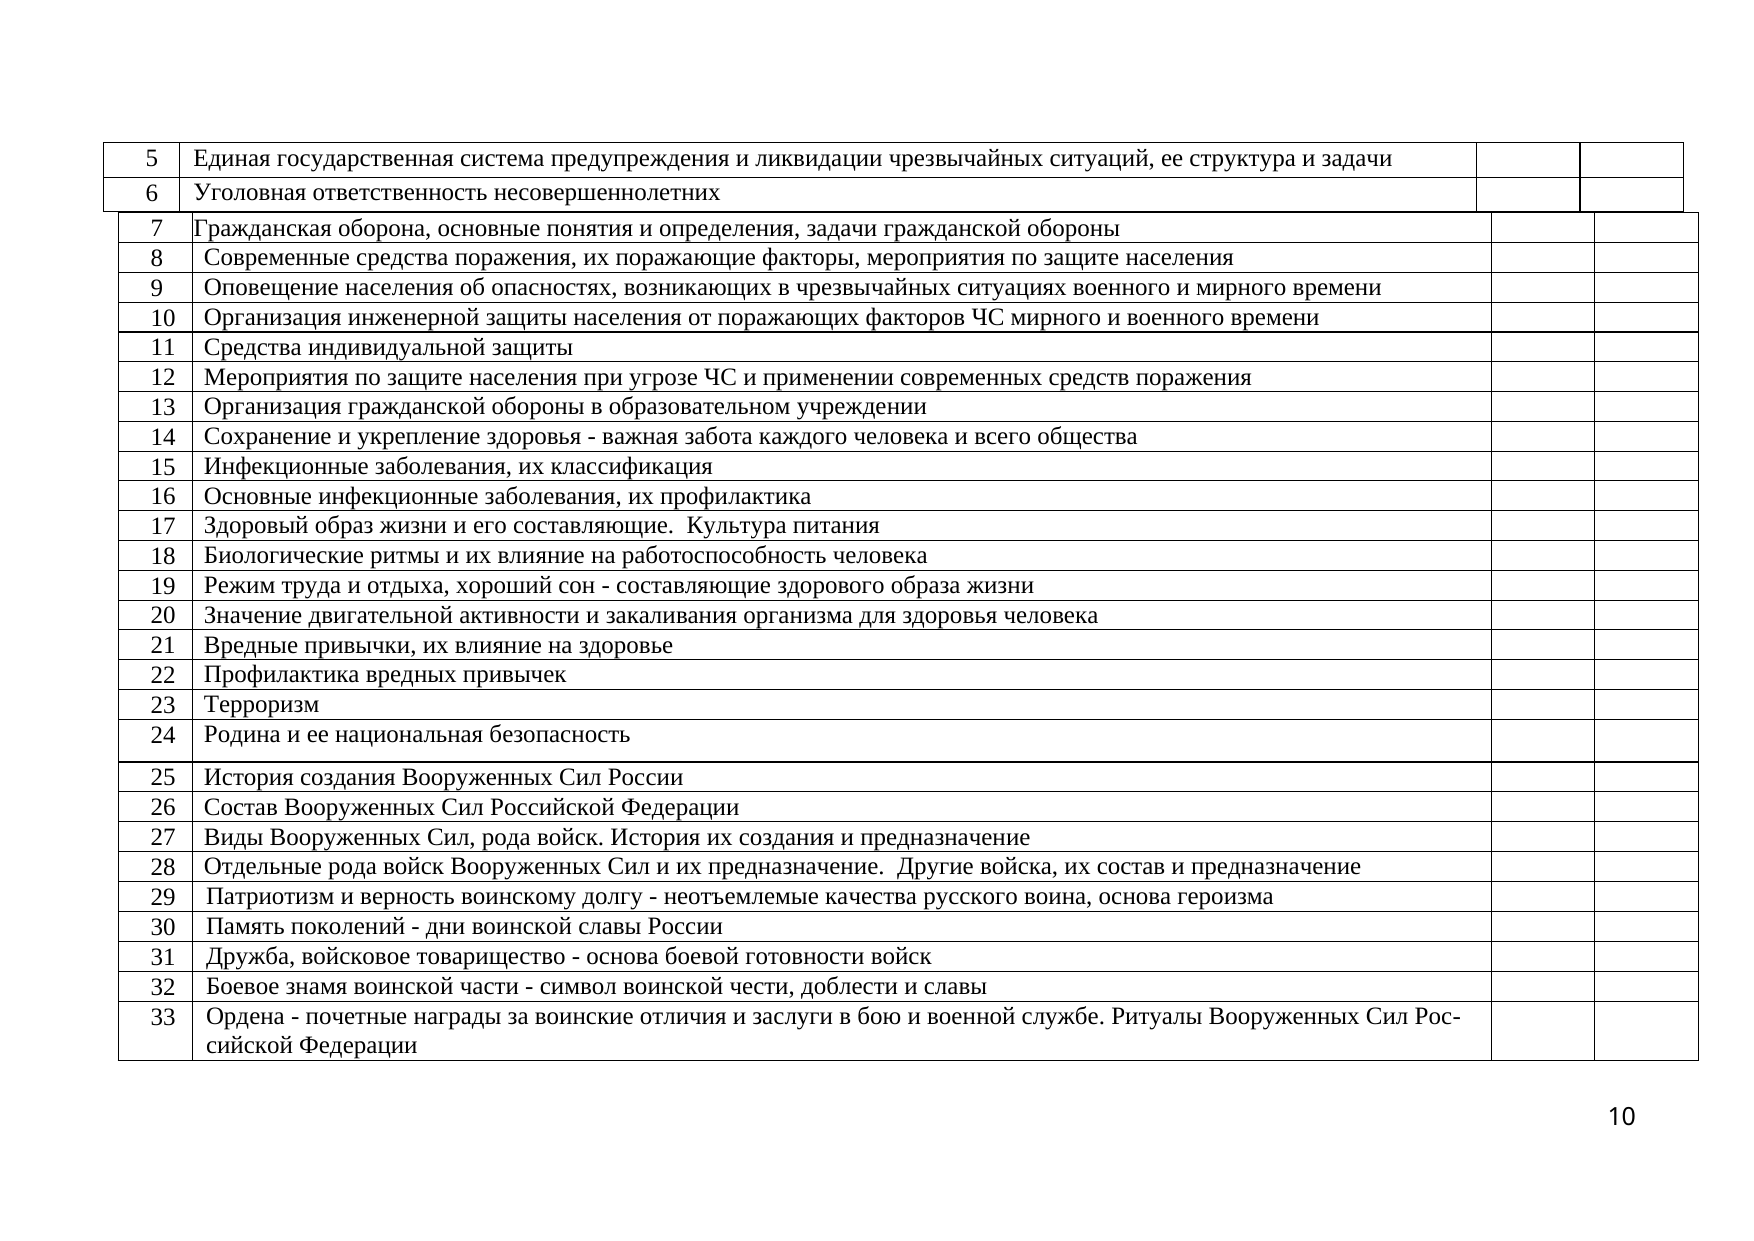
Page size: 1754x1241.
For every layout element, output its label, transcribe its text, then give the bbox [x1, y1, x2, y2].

table_cell [1581, 178, 1683, 211]
table_header Гражданская оборона, основные понятия и определения, задачи гражданской обороны [193, 213, 1491, 242]
table_cell 22 [119, 660, 192, 689]
table_cell [1595, 571, 1698, 599]
table_header 7 [119, 213, 192, 242]
table_cell [1477, 143, 1579, 177]
table_cell 28 [119, 852, 192, 881]
table_cell [1492, 362, 1594, 391]
table_cell [1595, 912, 1698, 941]
table_cell [1595, 422, 1698, 451]
table_cell [1492, 942, 1594, 971]
table_cell Ордена - почетные награды за воинские отличия и заслуги в бою и военной службе. Ритуалы Вооруженных Сил Российской Федерации [193, 1002, 1491, 1059]
table_cell [1492, 303, 1594, 331]
table_cell [1595, 763, 1698, 791]
table_cell Современные средства поражения, их поражающие факторы, мероприятия по защите населения [193, 243, 1491, 272]
table_cell История создания Вооруженных Сил России [193, 763, 1491, 791]
table_cell Организация инженерной защиты населения от поражающих факторов ЧС мирного и военного времени [193, 303, 1491, 331]
table_cell [1492, 333, 1594, 361]
table_cell [1595, 243, 1698, 272]
table_cell 18 [119, 541, 192, 570]
table_cell Здоровый образ жизни и его составляющие. Культура питания [193, 511, 1491, 540]
table_cell 5 [104, 143, 179, 177]
table_cell [1492, 630, 1594, 659]
table_cell [1595, 273, 1698, 302]
table_cell Организация гражданской обороны в образовательном учреждении [193, 392, 1491, 421]
table_cell [1595, 1002, 1698, 1059]
table_cell 8 [119, 243, 192, 272]
table_cell 27 [119, 822, 192, 851]
table_cell [1595, 720, 1698, 761]
table_cell [1595, 660, 1698, 689]
table_cell [1492, 852, 1594, 881]
table_cell 11 [119, 333, 192, 361]
table_cell [1492, 763, 1594, 791]
table_cell [1595, 303, 1698, 331]
table_cell [1492, 571, 1594, 599]
table_cell [1492, 511, 1594, 540]
table_cell [1595, 333, 1698, 361]
table_cell [1492, 273, 1594, 302]
table_cell Дружба, войсковое товарищество - основа боевой готовности войск [193, 942, 1491, 971]
table_cell Режим труда и отдыха, хороший сон - составляющие здорового образа жизни [193, 571, 1491, 599]
table_cell [1595, 601, 1698, 629]
table_cell 32 [119, 972, 192, 1001]
table_cell 29 [119, 882, 192, 911]
table_cell 33 [119, 1002, 192, 1059]
table_cell 23 [119, 690, 192, 719]
table_cell [1492, 972, 1594, 1001]
table_cell Значение двигательной активности и закаливания организма для здоровья человека [193, 601, 1491, 629]
table_cell [1492, 392, 1594, 421]
table_cell 20 [119, 601, 192, 629]
table_header [1595, 213, 1698, 242]
table_cell [1492, 912, 1594, 941]
table_cell Оповещение населения об опасностях, возникающих в чрезвычайных ситуациях военного и мирного времени [193, 273, 1491, 302]
table_cell 24 [119, 720, 192, 761]
table_cell [1595, 392, 1698, 421]
table_cell [1595, 690, 1698, 719]
table_cell Боевое знамя воинской части - символ воинской чести, доблести и славы [193, 972, 1491, 1001]
table_cell [1595, 362, 1698, 391]
table_cell Память поколений - дни воинской славы России [193, 912, 1491, 941]
table_cell 31 [119, 942, 192, 971]
table_cell 15 [119, 452, 192, 480]
table_cell 14 [119, 422, 192, 451]
table_cell 26 [119, 792, 192, 821]
table_cell [1595, 792, 1698, 821]
table_cell Вредные привычки, их влияние на здоровье [193, 630, 1491, 659]
table_cell [1595, 972, 1698, 1001]
table_cell Мероприятия по защите населения при угрозе ЧС и применении современных средств поражения [193, 362, 1491, 391]
table_cell [1492, 452, 1594, 480]
table_cell [1595, 511, 1698, 540]
table_cell [1595, 942, 1698, 971]
table_cell [1595, 822, 1698, 851]
table_header [1492, 213, 1594, 242]
table_cell [1492, 822, 1594, 851]
table_cell Патриотизм и верность воинскому долгу - неотъемлемые качества русского воина, основа героизма [193, 882, 1491, 911]
table_cell 17 [119, 511, 192, 540]
table_cell 19 [119, 571, 192, 599]
table_cell [1492, 422, 1594, 451]
table_cell [1492, 660, 1594, 689]
table_cell 21 [119, 630, 192, 659]
table_cell Профилактика вредных привычек [193, 660, 1491, 689]
table_cell Терроризм [193, 690, 1491, 719]
table_cell Средства индивидуальной защиты [193, 333, 1491, 361]
table_cell [1581, 143, 1683, 177]
table_cell 13 [119, 392, 192, 421]
table_cell [1595, 481, 1698, 510]
table_cell [1595, 630, 1698, 659]
table_cell [1595, 852, 1698, 881]
table_cell [1492, 481, 1594, 510]
table_cell Отдельные рода войск Вооруженных Сил и их предназначение. Другие войска, их состав и предназначение [193, 852, 1491, 881]
table_cell 16 [119, 481, 192, 510]
table_cell [1492, 541, 1594, 570]
table_cell [1492, 690, 1594, 719]
table_cell 10 [119, 303, 192, 331]
table_cell Уголовная ответственность несовершеннолетних [180, 178, 1476, 211]
table_cell [1492, 792, 1594, 821]
table_cell [1492, 1002, 1594, 1059]
table_cell Единая государственная система предупреждения и ликвидации чрезвычайных ситуаций, ее структура и задачи [180, 143, 1476, 177]
table_cell Сохранение и укрепление здоровья - важная забота каждого человека и всего общества [193, 422, 1491, 451]
table_cell Биологические ритмы и их влияние на работоспособность человека [193, 541, 1491, 570]
table_cell [1492, 601, 1594, 629]
table_cell 12 [119, 362, 192, 391]
table_cell [1477, 178, 1579, 211]
table_cell [1492, 882, 1594, 911]
table_cell Состав Вооруженных Сил Российской Федерации [193, 792, 1491, 821]
table_cell [1492, 243, 1594, 272]
table_cell [1492, 720, 1594, 761]
table_cell 25 [119, 763, 192, 791]
table_cell 6 [104, 178, 179, 211]
table_cell Родина и ее национальная безопасность [193, 720, 1491, 761]
table_cell Инфекционные заболевания, их классификация [193, 452, 1491, 480]
table_cell [1595, 541, 1698, 570]
table_cell [1595, 882, 1698, 911]
table_cell 9 [119, 273, 192, 302]
table_cell 30 [119, 912, 192, 941]
table_cell [1595, 452, 1698, 480]
table_cell Виды Вооруженных Сил, рода войск. История их создания и предназначение [193, 822, 1491, 851]
table_cell Основные инфекционные заболевания, их профилактика [193, 481, 1491, 510]
